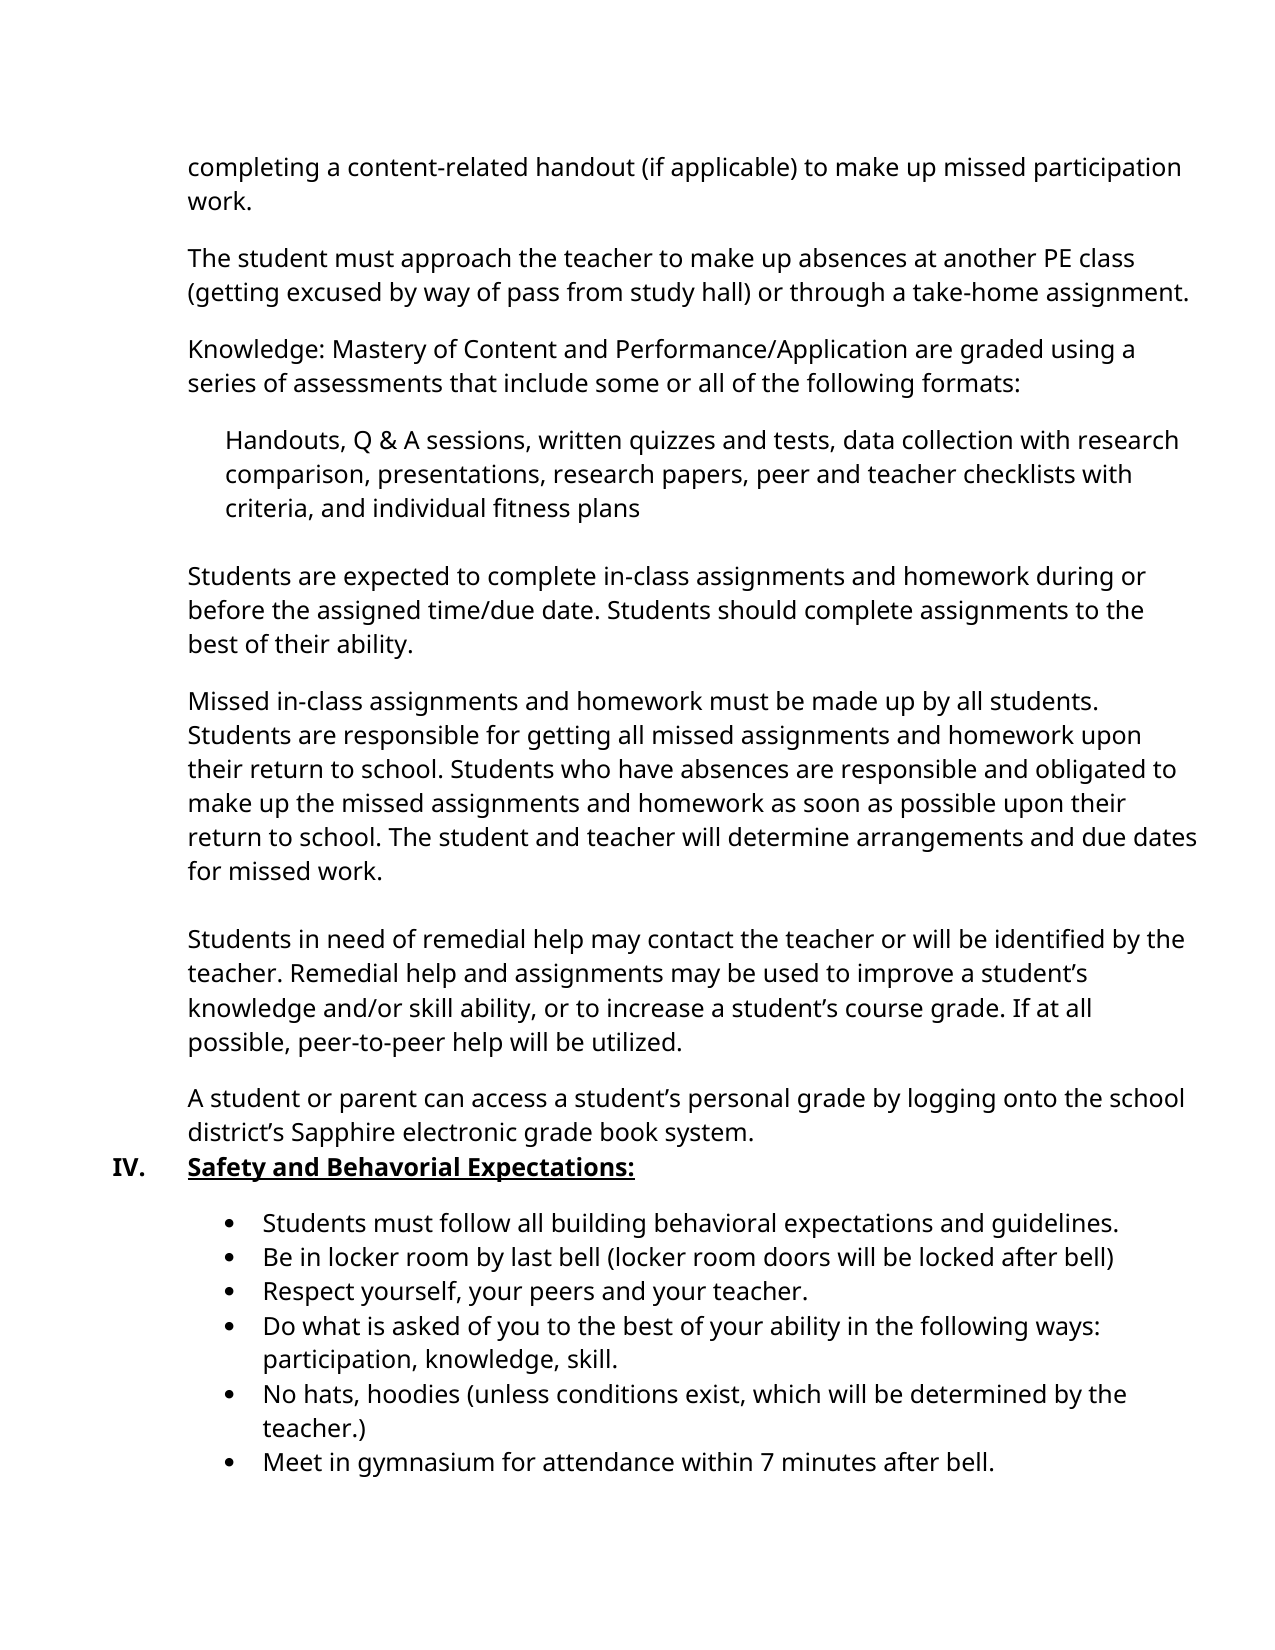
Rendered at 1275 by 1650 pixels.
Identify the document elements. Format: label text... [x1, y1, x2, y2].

list No hats, hoodies (unless conditions exist, which will be determined by the teacher.) [225, 1376, 1200, 1444]
list Be in locker room by last bell (locker room doors will be locked after bell) [225, 1240, 1200, 1274]
list Meet in gymnasium for attendance within 7 minutes after bell. [225, 1444, 1200, 1478]
text Missed in-class assignments and homework must be made up by all students. Students are responsible for getting all missed assignments and homework upon their return to school. Students who have absences are responsible and obligated to make up the missed assignments and homework as soon as possible upon their return to school. The student and teacher will determine arrangements and due dates for missed work. [187, 684, 1200, 888]
list Students must follow all building behavioral expectations and guidelines. [225, 1206, 1200, 1240]
text Students in need of remedial help may contact the teacher or will be identified by the teacher. Remedial help and assignments may be used to improve a student’s knowledge and/or skill ability, or to increase a student’s course grade. If at all possible, peer-to-peer help will be utilized. [187, 922, 1200, 1058]
text A student or parent can access a student’s personal grade by logging onto the school district’s Sapphire electronic grade book system. [187, 1081, 1200, 1149]
list Respect yourself, your peers and your teacher. [225, 1274, 1200, 1308]
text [187, 150, 1200, 218]
text Handouts, Q & A sessions, written quizzes and tests, data collection with research comparison, presentations, research papers, peer and teacher checklists with criteria, and individual fitness plans [225, 422, 1200, 525]
list Safety and Behavorial Expectations: [112, 1149, 1200, 1183]
text The student must approach the teacher to make up absences at another PE class (getting excused by way of pass from study hall) or through a take-home assignment. [187, 241, 1200, 309]
list Do what is asked of you to the best of your ability in the following ways: participation, knowledge, skill. [225, 1308, 1200, 1376]
text Knowledge: Mastery of Content and Performance/Application are graded using a series of assessments that include some or all of the following formats: [187, 332, 1200, 400]
text Students are expected to complete in-class assignments and homework during or before the assigned time/due date. Students should complete assignments to the best of their ability. [187, 559, 1200, 661]
